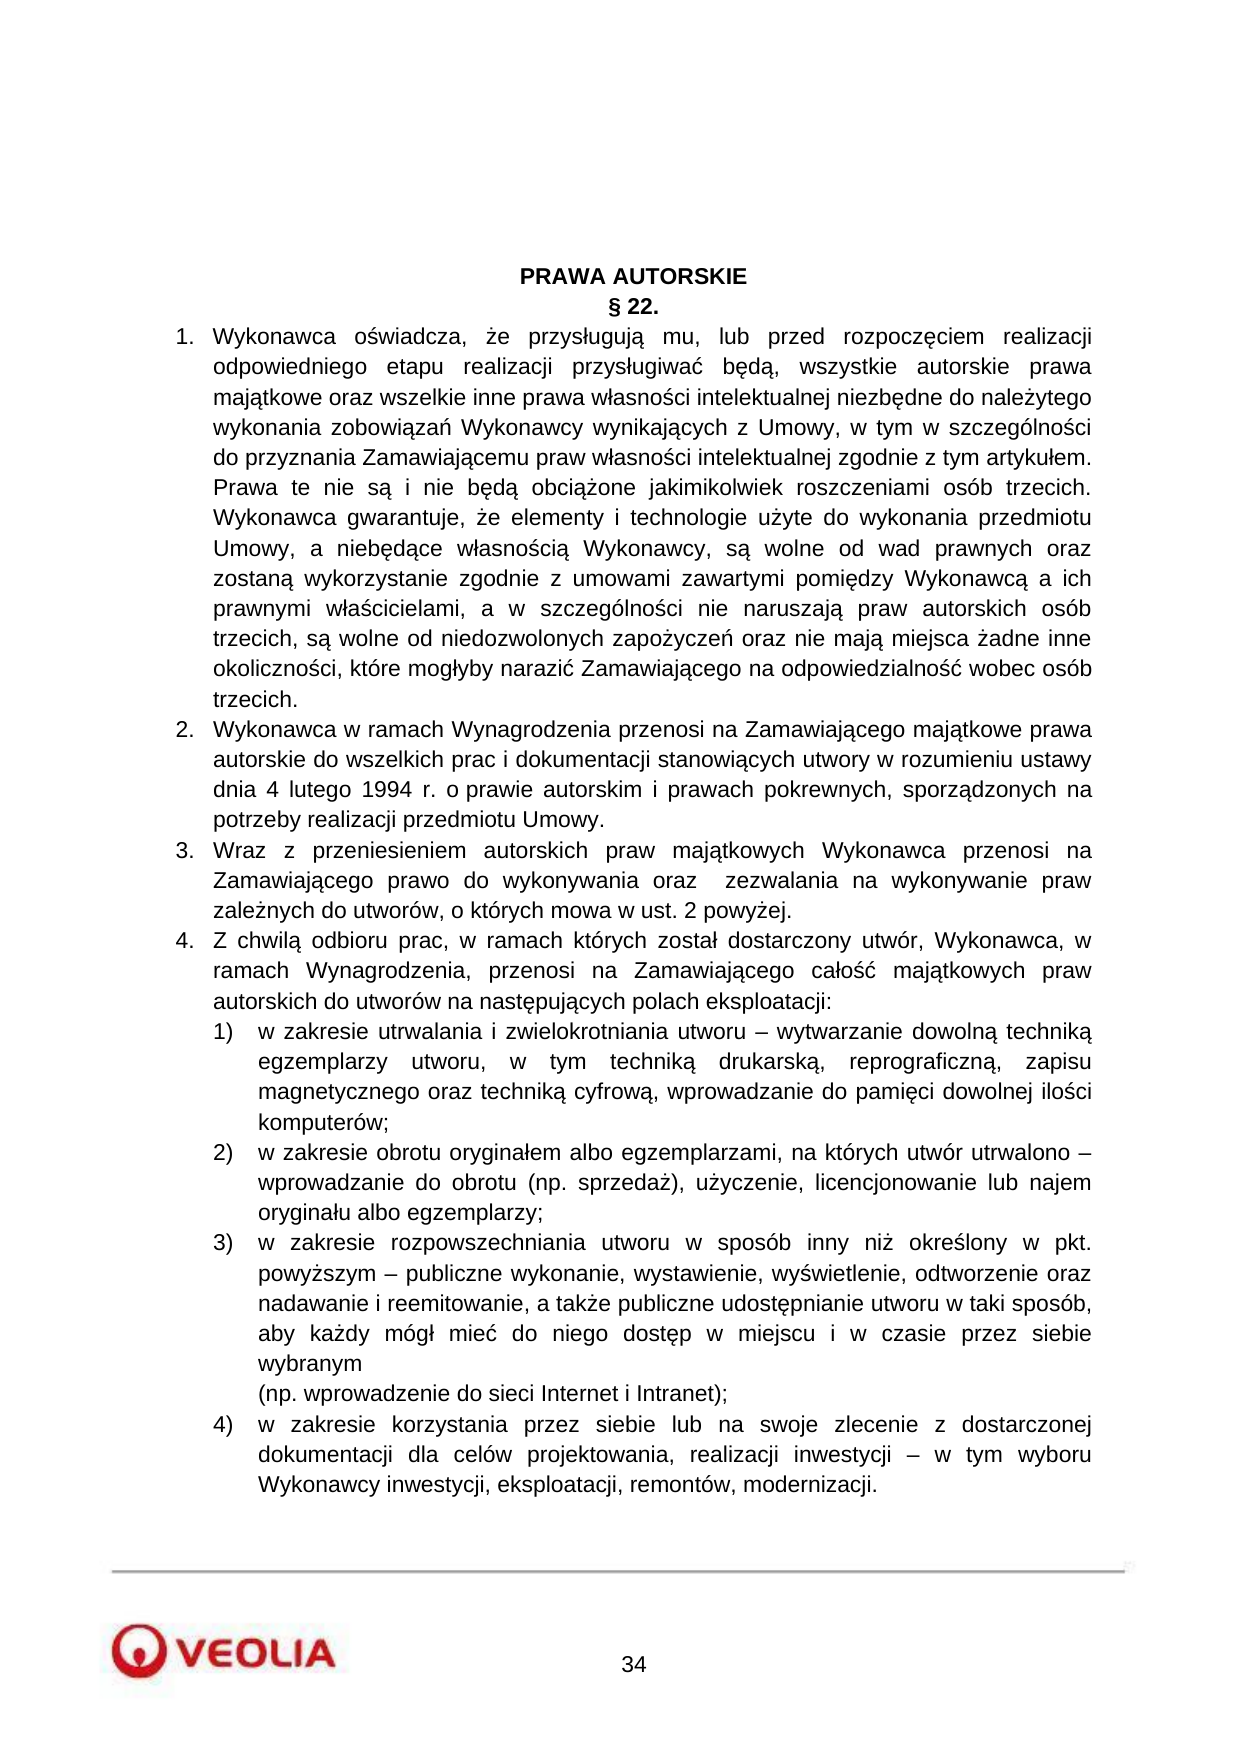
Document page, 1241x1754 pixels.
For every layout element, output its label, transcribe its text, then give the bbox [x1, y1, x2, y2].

list Wraz z przeniesieniem autorskich praw majątkowych Wykonawca przenosi na Zamawiającego prawo do wykonywania oraz zezwalania na wykonywanie praw zależnych do utworów, o których mowa w ust. 2 powyżej. [175, 837, 1092, 923]
list w zakresie korzystania przez siebie lub na swoje zlecenie z dostarczonej dokumentacji dla celów projektowania, realizacji inwestycji – w tym wyboru Wykonawcy inwestycji, eksploatacji, remontów, modernizacji. [213, 1411, 1092, 1497]
list w zakresie utrwalania i zwielokrotniania utworu – wytwarzanie dowolną techniką egzemplarzy utworu, w tym techniką drukarską, reprograficzną, zapisu magnetycznego oraz techniką cyfrową, wprowadzanie do pamięci dowolnej ilości komputerów; [213, 1018, 1092, 1135]
text § 22. [175, 293, 1092, 319]
list w zakresie rozpowszechniania utworu w sposób inny niż określony w pkt. powyższym – publiczne wykonanie, wystawienie, wyświetlenie, odtworzenie oraz nadawanie i reemitowanie, a także publiczne udostępnianie utworu w taki sposób, aby każdy mógł mieć do niego dostęp w miejscu i w czasie przez siebie wybranym (np. wprowadzenie do sieci Internet i Intranet); [213, 1229, 1092, 1407]
text PRAWA AUTORSKIE [175, 263, 1092, 289]
list Wykonawca w ramach Wynagrodzenia przenosi na Zamawiającego majątkowe prawa autorskie do wszelkich prac i dokumentacji stanowiących utwory w rozumieniu ustawy dnia 4 lutego 1994 r. o prawie autorskim i prawach pokrewnych, sporządzonych na potrzeby realizacji przedmiotu Umowy. [175, 716, 1092, 833]
list w zakresie obrotu oryginałem albo egzemplarzami, na których utwór utrwalono – wprowadzanie do obrotu (np. sprzedaż), użyczenie, licencjonowanie lub najem oryginału albo egzemplarzy; [213, 1139, 1092, 1225]
list Wykonawca oświadcza, że przysługują mu, lub przed rozpoczęciem realizacji odpowiedniego etapu realizacji przysługiwać będą, wszystkie autorskie prawa majątkowe oraz wszelkie inne prawa własności intelektualnej niezbędne do należytego wykonania zobowiązań Wykonawcy wynikających z Umowy, w tym w szczególności do przyznania Zamawiającemu praw własności intelektualnej zgodnie z tym artykułem. Prawa te nie są i nie będą obciążone jakimikolwiek roszczeniami osób trzecich. Wykonawca gwarantuje, że elementy i technologie użyte do wykonania przedmiotu Umowy, a niebędące własnością Wykonawcy, są wolne od wad prawnych oraz zostaną wykorzystanie zgodnie z umowami zawartymi pomiędzy Wykonawcą a ich prawnymi właścicielami, a w szczególności nie naruszają praw autorskich osób trzecich, są wolne od niedozwolonych zapożyczeń oraz nie mają miejsca żadne inne okoliczności, które mogłyby narazić Zamawiającego na odpowiedzialność wobec osób trzecich. [175, 323, 1092, 712]
list Z chwilą odbioru prac, w ramach których został dostarczony utwór, Wykonawca, w ramach Wynagrodzenia, przenosi na Zamawiającego całość majątkowych praw autorskich do utworów na następujących polach eksploatacji: [175, 927, 1092, 1014]
picture [0, 1499, 1238, 1754]
